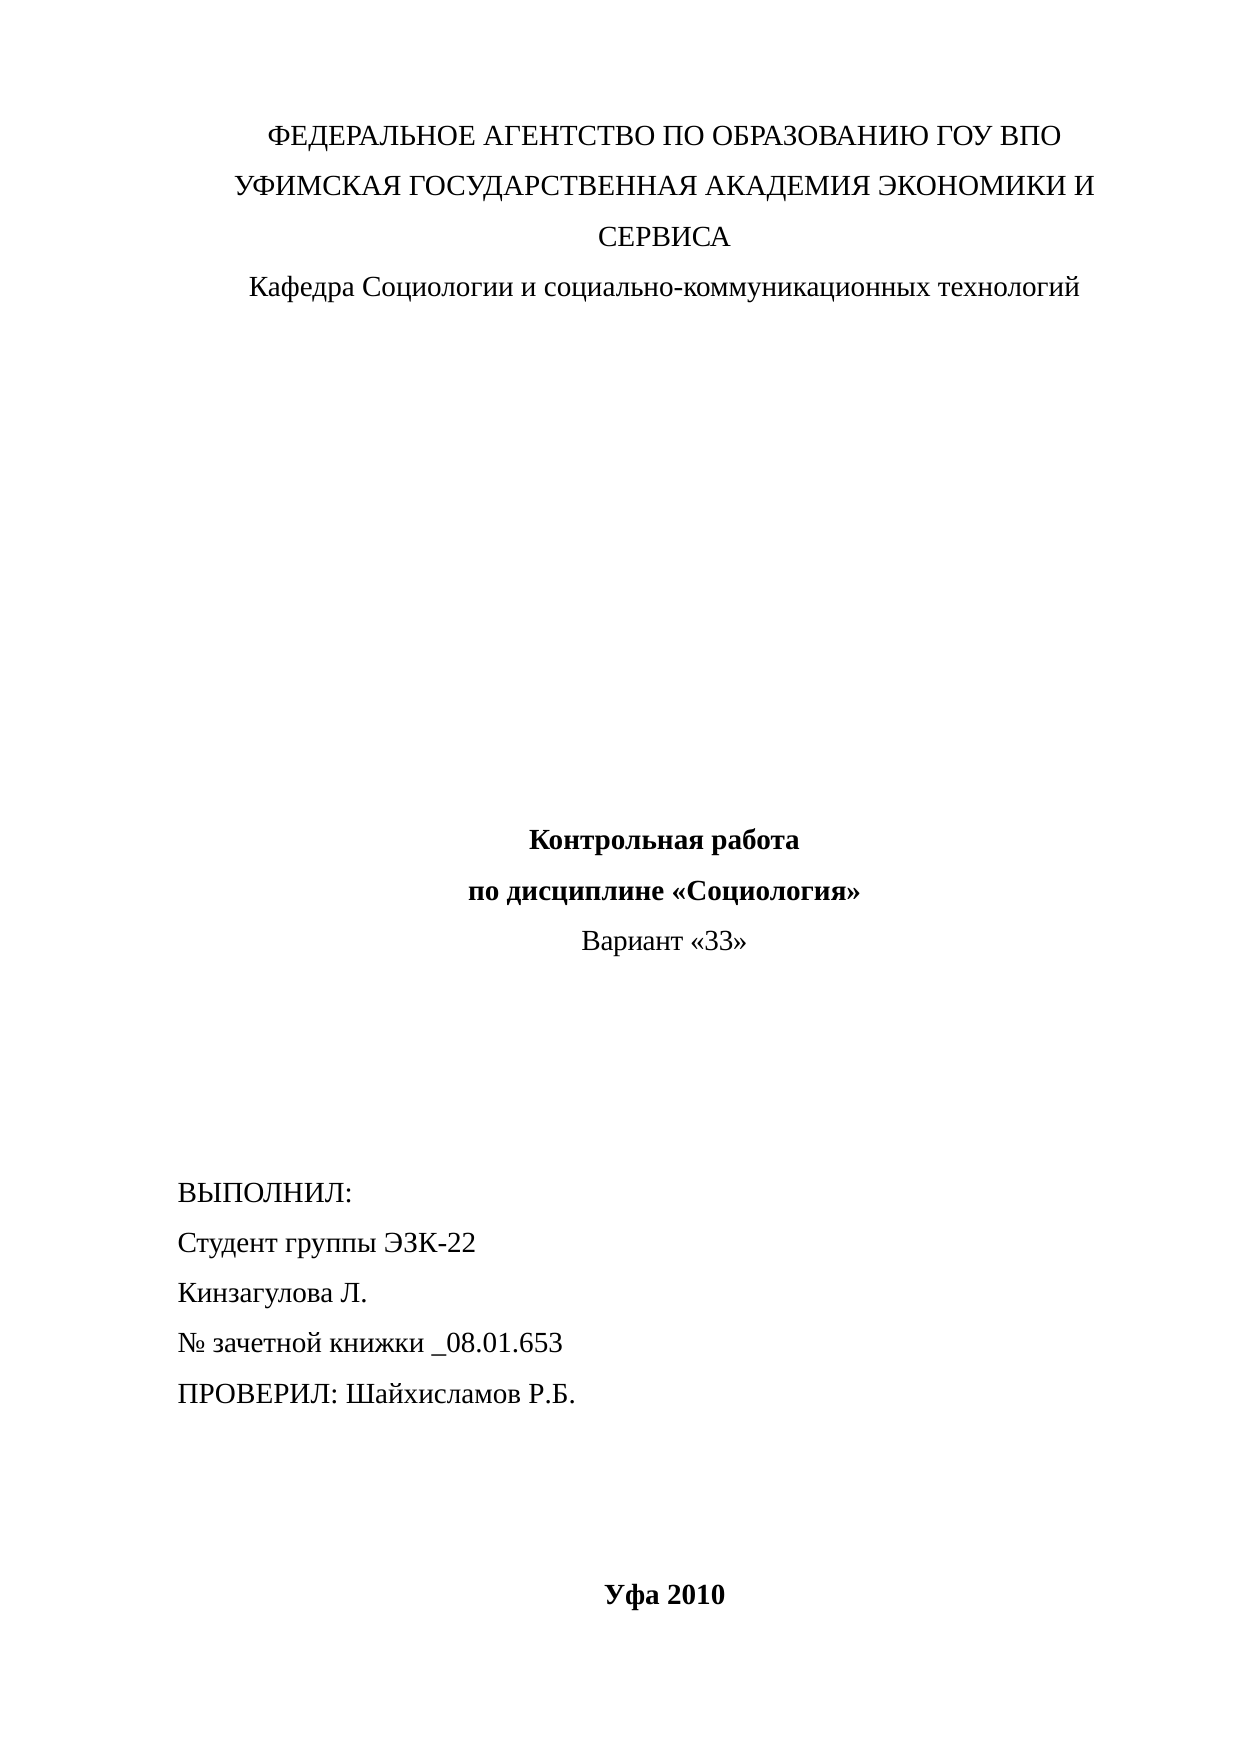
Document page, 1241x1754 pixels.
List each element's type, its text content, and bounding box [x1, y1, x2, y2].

text № зачетной книжки _08.01.653 [177, 1326, 1152, 1359]
text ПРОВЕРИЛ: Шайхисламов Р.Б. [177, 1376, 1152, 1409]
text УФИМСКАЯ ГОСУДАРСТВЕННАЯ АКАДЕМИЯ ЭКОНОМИКИ И СЕРВИСА [177, 168, 1152, 252]
text ВЫПОЛНИЛ: [177, 1175, 1152, 1208]
text ФЕДЕРАЛЬНОЕ АГЕНТСТВО ПО ОБРАЗОВАНИЮ ГОУ ВПО [177, 118, 1152, 152]
text Студент группы ЭЗК-22 [177, 1225, 1152, 1258]
text Контрольная работа [177, 822, 1152, 856]
text Уфа 2010 [177, 1577, 1152, 1611]
text Кинзагулова Л. [177, 1275, 1152, 1309]
subtitle Кафедра Социологии и социально-коммуникационных технологий [177, 269, 1152, 303]
text Вариант «33» [177, 923, 1152, 957]
text по дисциплине «Социология» [177, 873, 1152, 906]
